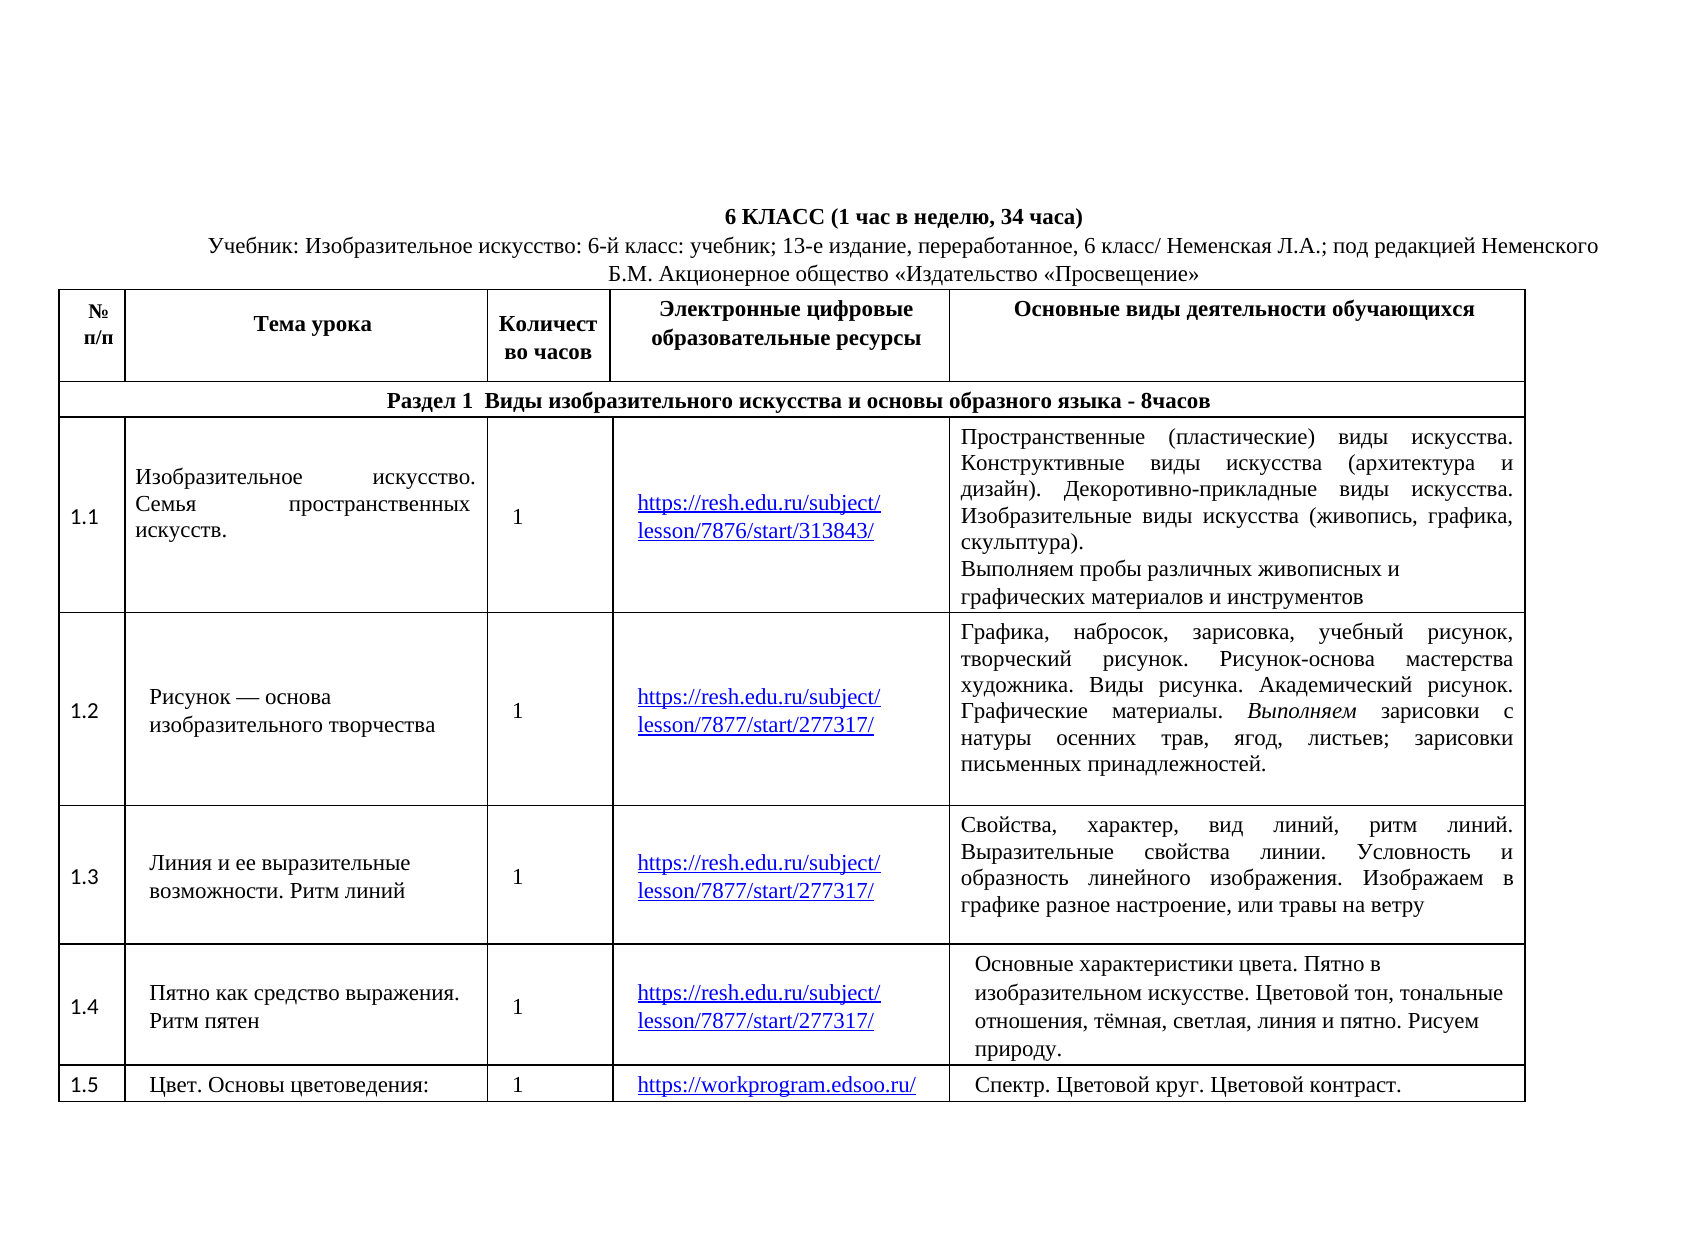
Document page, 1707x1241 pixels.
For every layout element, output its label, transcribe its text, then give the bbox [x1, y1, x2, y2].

table_cell 1.1 [60, 418, 124, 611]
table_cell Изобразительное искусство. Семья пространственных искусств. [126, 418, 487, 611]
table_cell Раздел 1 Виды изобразительного искусства и основы образного языка - 8часов [60, 382, 1524, 416]
table_cell Основные характеристики цвета. Пятно в изобразительном искусстве. Цветовой тон, тональные отношения, тёмная, светлая, линия и пятно. Рисуем природу. [950, 945, 1524, 1064]
table_cell Пространственные (пластические) виды искусства. Конструктивные виды искусства (архитектура и дизайн). Декоротивно-прикладные виды искусства. Изобразительные виды искусства (живопись, графика, скульптура). Выполняем пробы различных живописных и графических материалов и инструментов [950, 418, 1524, 611]
table_cell 1.5 [60, 1066, 124, 1101]
table_cell Пятно как средство выражения. Ритм пятен [126, 945, 487, 1064]
table_cell https://resh.edu.ru/subject/lesson/7876/start/313843/ [614, 418, 949, 611]
table_header Тема урока [126, 290, 487, 381]
table_cell Графика, набросок, зарисовка, учебный рисунок, творческий рисунок. Рисунок-основа мастерства художника. Виды рисунка. Академический рисунок. Графические материалы. Выполняем зарисовки с натуры осенних трав, ягод, листьев; зарисовки письменных принадлежностей. [950, 613, 1524, 805]
table_cell 1 [488, 945, 612, 1064]
table_header Электронные цифровые образовательные ресурсы [611, 290, 949, 381]
table_header № п/п [60, 290, 124, 381]
table_cell 1 [488, 806, 612, 943]
text 6 КЛАСС (1 час в неделю, 34 часа) [190, 203, 1618, 230]
table_header Основные виды деятельности обучающихся [950, 290, 1524, 381]
table_cell 1 [488, 1066, 612, 1101]
table_cell https://resh.edu.ru/subject/lesson/7877/start/277317/ [614, 613, 949, 805]
table_header Количество часов [488, 290, 609, 381]
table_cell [950, 1066, 1524, 1101]
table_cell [126, 1066, 487, 1101]
table_cell 1.4 [60, 945, 124, 1064]
table_cell Свойства, характер, вид линий, ритм линий. Выразительные свойства линии. Условность и образность линейного изображения. Изображаем в графике разное настроение, или травы на ветру [950, 806, 1524, 943]
table_cell 1 [488, 613, 612, 805]
table_cell Рисунок — основа изобразительного творчества [126, 613, 487, 805]
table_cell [614, 1066, 949, 1101]
table_cell 1.3 [60, 806, 124, 943]
table_cell 1.2 [60, 613, 124, 805]
table_cell 1 [488, 418, 612, 611]
table_cell Линия и ее выразительные возможности. Ритм линий [126, 806, 487, 943]
table_cell https://resh.edu.ru/subject/lesson/7877/start/277317/ [614, 806, 949, 943]
table_cell https://resh.edu.ru/subject/lesson/7877/start/277317/ [614, 945, 949, 1064]
text Учебник: Изобразительное искусство: 6-й класс: учебник; 13-е издание, переработанное, 6 класс/ Неменская Л.А.; под редакцией Неменского Б.М. Акционерное общество «Издательство «Просвещение» [190, 232, 1618, 287]
